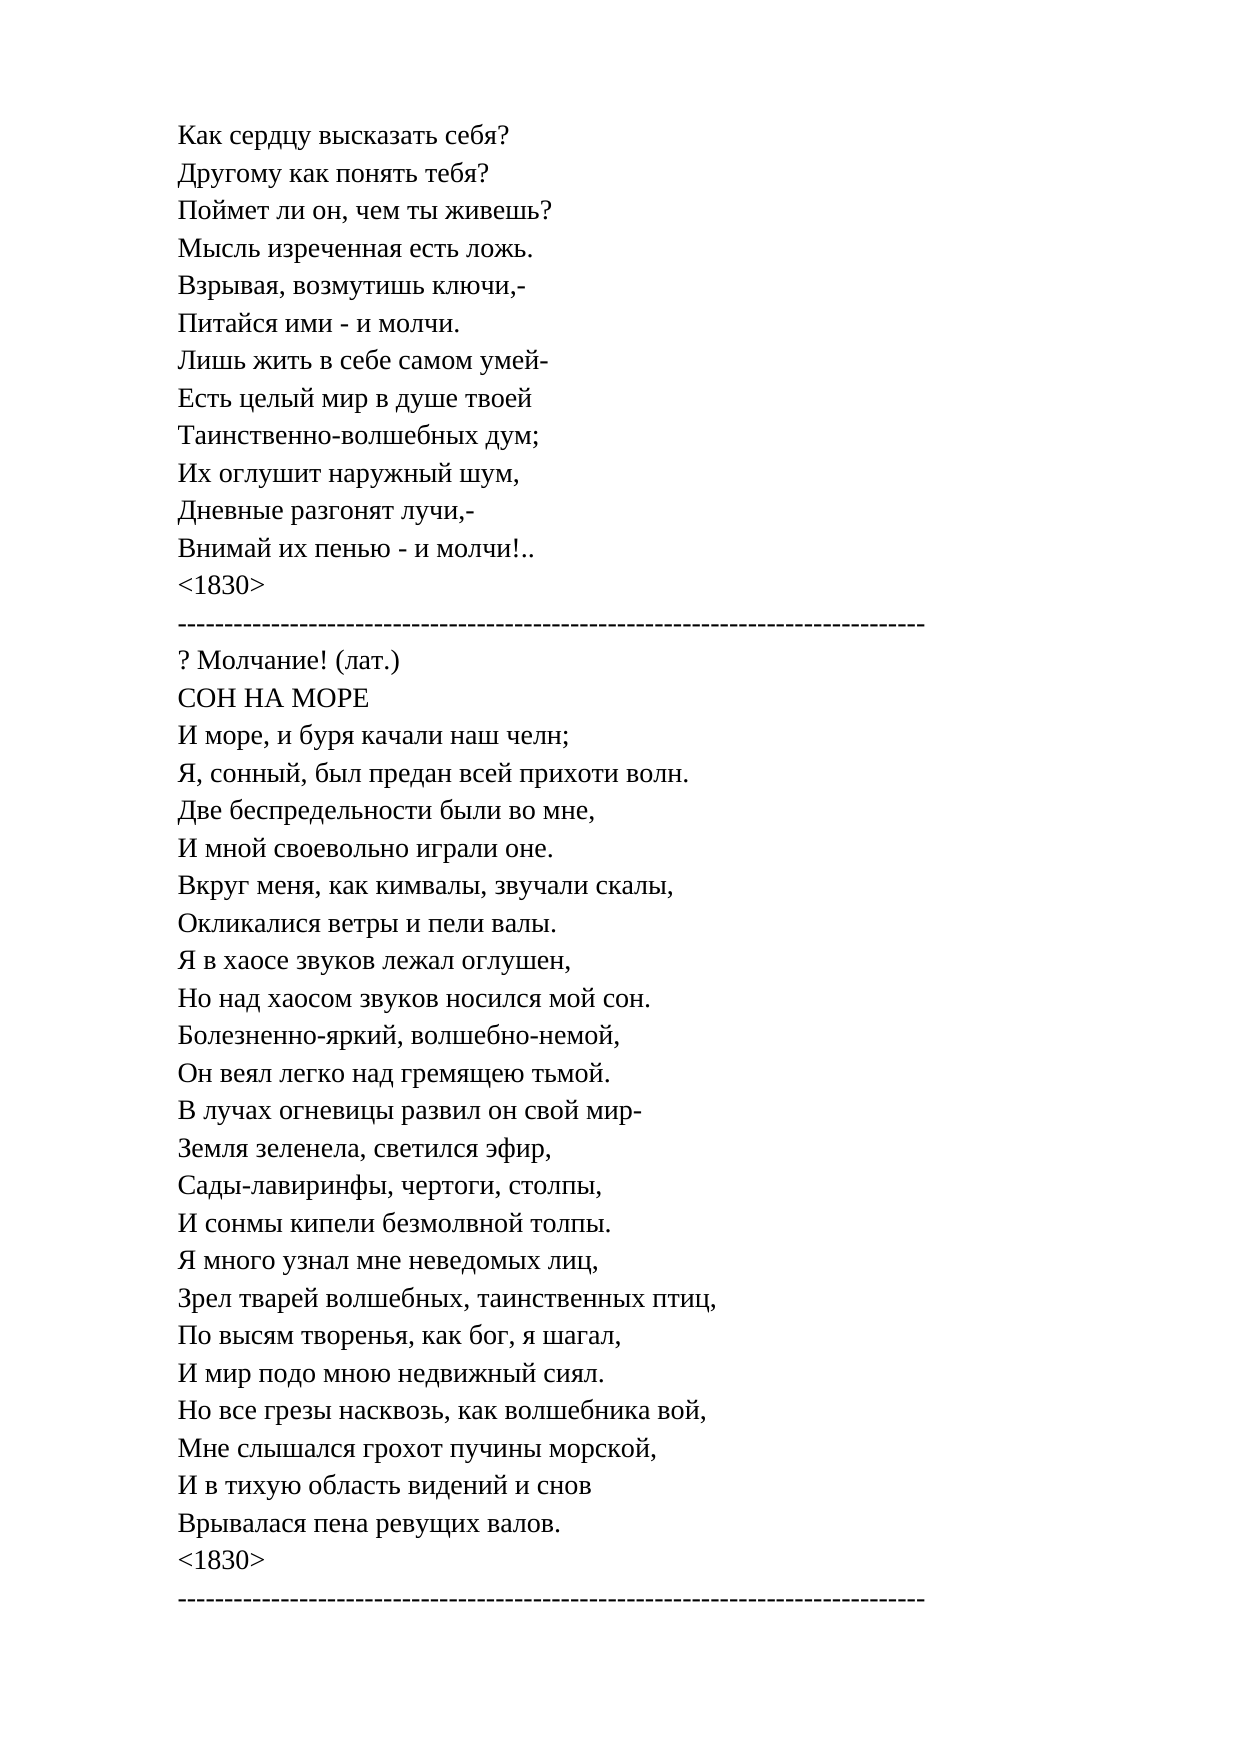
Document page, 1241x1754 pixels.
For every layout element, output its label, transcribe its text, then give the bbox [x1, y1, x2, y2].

text Вкруг меня, как кимвалы, звучали скалы, [177, 868, 1152, 901]
text Две беспредельности были во мне, [177, 793, 1152, 826]
text Другому как понять тебя? [177, 156, 1152, 188]
text И сонмы кипели безмолвной толпы. [177, 1206, 1152, 1238]
text По высям творенья, как бог, я шагал, [177, 1318, 1152, 1351]
text И мной своевольно играли оне. [177, 831, 1152, 863]
text Лишь жить в себе самом умей- [177, 343, 1152, 376]
text <1830> [177, 1543, 1152, 1576]
text Врывалася пена ревущих валов. [177, 1506, 1152, 1538]
text И море, и буря качали наш челн; [177, 718, 1152, 751]
text Поймет ли он, чем ты живешь? [177, 193, 1152, 226]
text СОН НА МОРЕ [177, 681, 1152, 713]
text В лучах огневицы развил он свой мир- [177, 1093, 1152, 1126]
text Мне слышался грохот пучины морской, [177, 1431, 1152, 1463]
text Внимай их пенью - и молчи!.. [177, 531, 1152, 563]
text Питайся ими - и молчи. [177, 306, 1152, 338]
text -------------------------------------------------------------------------------- [177, 606, 1152, 638]
text Окликалися ветры и пели валы. [177, 906, 1152, 938]
text Сады-лавиринфы, чертоги, столпы, [177, 1168, 1152, 1201]
text Мысль изреченная есть ложь. [177, 231, 1152, 263]
text ? Молчание! (лат.) [177, 643, 1152, 676]
text Он веял легко над гремящею тьмой. [177, 1056, 1152, 1088]
text Взрывая, возмутишь ключи,- [177, 268, 1152, 301]
text Я, сонный, был предан всей прихоти волн. [177, 756, 1152, 788]
text Я в хаосе звуков лежал оглушен, [177, 943, 1152, 976]
text Я много узнал мне неведомых лиц, [177, 1243, 1152, 1276]
text Дневные разгонят лучи,- [177, 493, 1152, 526]
text Но над хаосом звуков носился мой сон. [177, 981, 1152, 1013]
text Есть целый мир в душе твоей [177, 381, 1152, 413]
text Их оглушит наружный шум, [177, 456, 1152, 488]
text <1830> [177, 568, 1152, 601]
text -------------------------------------------------------------------------------- [177, 1581, 1152, 1613]
text Болезненно-яркий, волшебно-немой, [177, 1018, 1152, 1051]
text Но все грезы насквозь, как волшебника вой, [177, 1393, 1152, 1426]
text Земля зеленела, светился эфир, [177, 1131, 1152, 1163]
text Как сердцу высказать себя? [177, 118, 1152, 151]
text И в тихую область видений и снов [177, 1468, 1152, 1501]
text И мир подо мною недвижный сиял. [177, 1356, 1152, 1388]
text Зрел тварей волшебных, таинственных птиц, [177, 1281, 1152, 1313]
text Таинственно-волшебных дум; [177, 418, 1152, 451]
